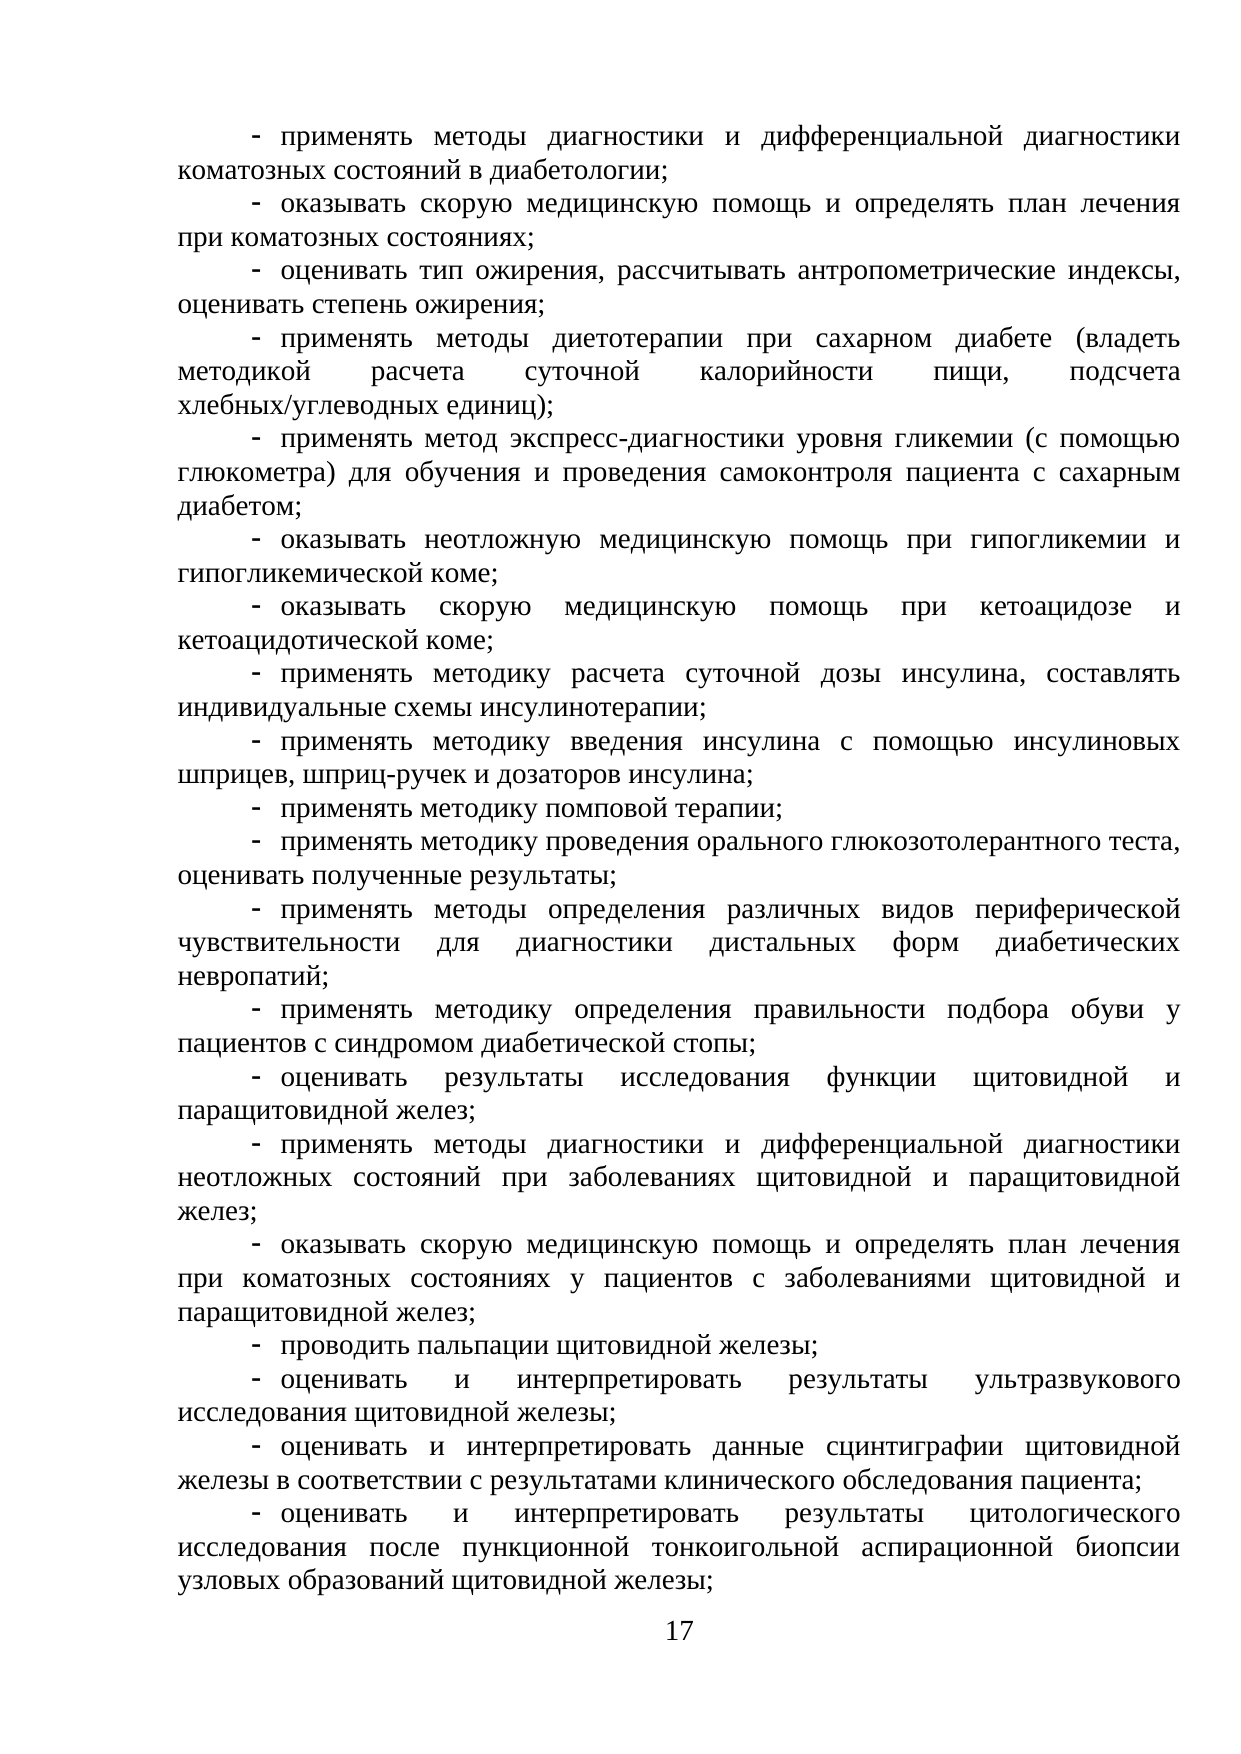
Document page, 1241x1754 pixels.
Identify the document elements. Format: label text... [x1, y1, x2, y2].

list применять методы диагностики и дифференциальной диагностики коматозных состояний в диабетологии; [177, 118, 1181, 185]
list оценивать результаты исследования функции щитовидной и паращитовидной желез; [177, 1059, 1181, 1126]
list применять метод экспресс-диагностики уровня гликемии (с помощью глюкометра) для обучения и проведения самоконтроля пациента с сахарным диабетом; [177, 420, 1181, 521]
list применять методику расчета суточной дозы инсулина, составлять индивидуальные схемы инсулинотерапии; [177, 656, 1181, 723]
list применять методику определения правильности подбора обуви у пациентов с синдромом диабетической стопы; [177, 991, 1181, 1059]
list оказывать скорую медицинскую помощь при кетоацидозе и кетоацидотической коме; [177, 588, 1181, 656]
list применять методы диетотерапии при сахарном диабете (владеть методикой расчета суточной калорийности пищи, подсчета хлебных/углеводных единиц); [177, 320, 1181, 420]
list оценивать и интерпретировать результаты цитологического исследования после пункционной тонкоигольной аспирационной биопсии узловых образований щитовидной железы; [177, 1495, 1181, 1596]
list оценивать и интерпретировать данные сцинтиграфии щитовидной железы в соответствии с результатами клинического обследования пациента; [177, 1428, 1181, 1495]
list оценивать и интерпретировать результаты ультразвукового исследования щитовидной железы; [177, 1361, 1181, 1428]
list применять методы диагностики и дифференциальной диагностики неотложных состояний при заболеваниях щитовидной и паращитовидной желез; [177, 1126, 1181, 1227]
list оказывать скорую медицинскую помощь и определять план лечения при коматозных состояниях у пациентов с заболеваниями щитовидной и паращитовидной желез; [177, 1227, 1181, 1327]
list применять методику проведения орального глюкозотолерантного теста, оценивать полученные результаты; [177, 823, 1181, 891]
list применять методику введения инсулина с помощью инсулиновых шприцев, шприц-ручек и дозаторов инсулина; [177, 723, 1181, 790]
list применять методику помповой терапии; [177, 790, 1181, 823]
list оценивать тип ожирения, рассчитывать антропометрические индексы, оценивать степень ожирения; [177, 252, 1181, 320]
list оказывать неотложную медицинскую помощь при гипогликемии и гипогликемической коме; [177, 521, 1181, 588]
list оказывать скорую медицинскую помощь и определять план лечения при коматозных состояниях; [177, 185, 1181, 252]
list применять методы определения различных видов периферической чувствительности для диагностики дистальных форм диабетических невропатий; [177, 891, 1181, 991]
list проводить пальпации щитовидной железы; [177, 1327, 1181, 1361]
